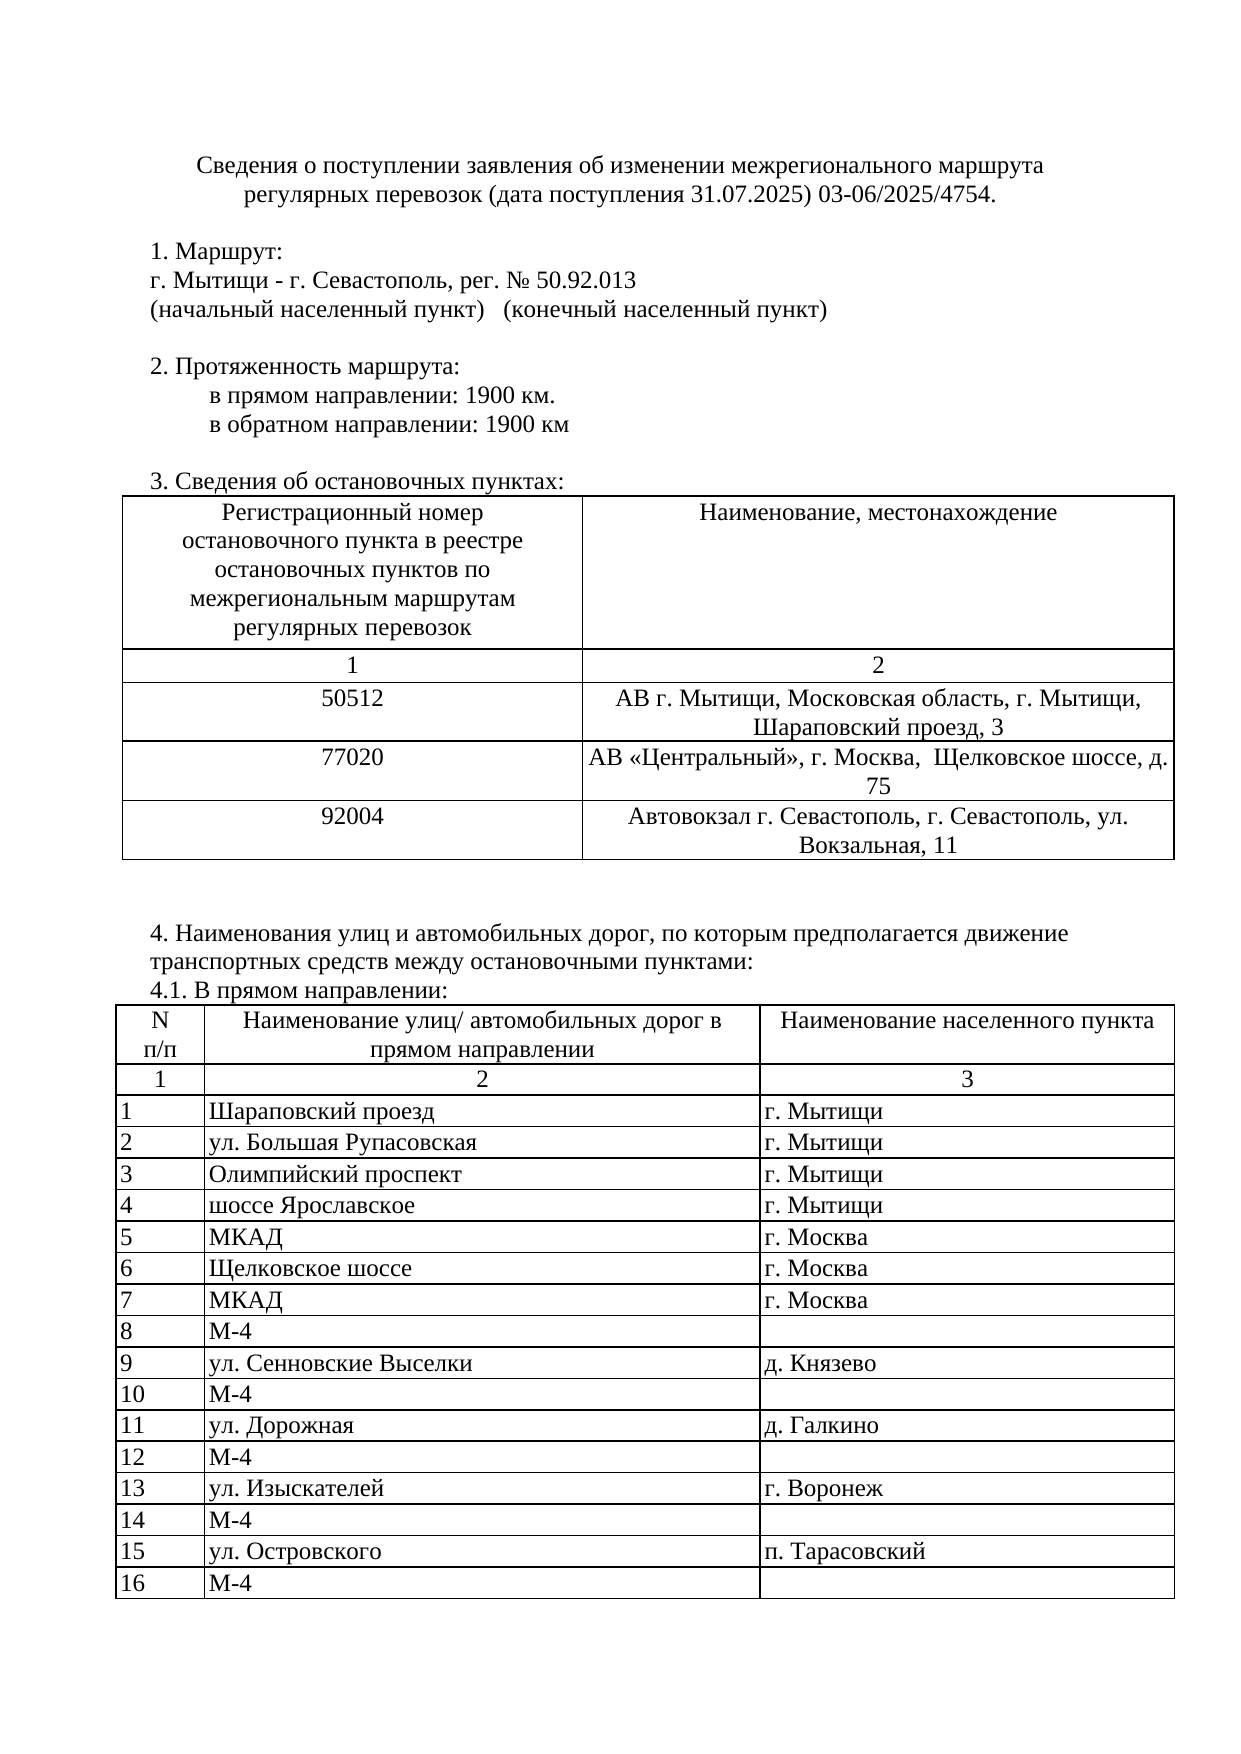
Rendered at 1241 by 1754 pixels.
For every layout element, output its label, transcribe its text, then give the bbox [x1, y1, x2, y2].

table_cell ул. Островского [205, 1536, 759, 1566]
table_cell г. Мытищи [761, 1159, 1174, 1189]
table_cell 11 [117, 1411, 204, 1440]
text 3. Сведения об остановочных пунктах: [150, 466, 1090, 495]
table_cell 77020 [123, 742, 582, 799]
table_cell [761, 1442, 1174, 1472]
table_cell М-4 [205, 1442, 759, 1472]
table_cell М-4 [205, 1379, 759, 1409]
text г. Мытищи - г. Севастополь, рег. № 50.92.013 [150, 265, 1090, 294]
text в прямом направлении: 1900 км. [150, 380, 1090, 409]
table_cell Шараповский проезд [205, 1096, 759, 1126]
table_cell 4 [117, 1190, 204, 1220]
table_cell д. Галкино [761, 1411, 1174, 1440]
table_header Наименование населенного пункта [761, 1006, 1174, 1063]
table_cell АВ «Центральный», г. Москва, Щелковское шоссе, д. 75 [583, 742, 1173, 799]
table_cell 2 [117, 1127, 204, 1157]
table_cell г. Мытищи [761, 1190, 1174, 1220]
table_cell 92004 [123, 801, 582, 858]
text 2. Протяженность маршрута: [150, 351, 1090, 380]
table_cell АВ г. Мытищи, Московская область, г. Мытищи, Шараповский проезд, 3 [583, 683, 1173, 740]
text 4.1. В прямом направлении: [150, 975, 1090, 1004]
text 1. Маршрут: [150, 236, 1090, 265]
table_cell Олимпийский проспект [205, 1159, 759, 1189]
table_cell п. Тарасовский [761, 1536, 1174, 1566]
table_cell Щелковское шоссе [205, 1253, 759, 1283]
table_cell 3 [117, 1159, 204, 1189]
table_cell [761, 1316, 1174, 1346]
table_cell МКАД [205, 1285, 759, 1314]
table_header Регистрационный номер остановочного пункта в реестре остановочных пунктов по межрегиональным маршрутам регулярных перевозок [123, 497, 582, 648]
table_header Наименование, местонахождение [583, 497, 1173, 648]
table_cell 7 [117, 1285, 204, 1314]
table_cell г. Москва [761, 1222, 1174, 1252]
table_cell ул. Сенновские Выселки [205, 1348, 759, 1377]
table_cell ул. Большая Рупасовская [205, 1127, 759, 1157]
table_cell [761, 1568, 1174, 1598]
table_cell М-4 [205, 1568, 759, 1598]
text 4. Наименования улиц и автомобильных дорог, по которым предполагается движение транспортных средств между остановочными пунктами: [150, 918, 1090, 975]
table_cell М-4 [205, 1316, 759, 1346]
table_cell г. Воронеж [761, 1473, 1174, 1503]
table_cell 15 [117, 1536, 204, 1566]
table_cell 1 [117, 1065, 204, 1094]
table_cell 2 [583, 650, 1173, 681]
table_cell 8 [117, 1316, 204, 1346]
table_header Наименование улиц/ автомобильных дорог в прямом направлении [205, 1006, 759, 1063]
table_cell 12 [117, 1442, 204, 1472]
table_cell г. Москва [761, 1285, 1174, 1314]
table_cell М-4 [205, 1505, 759, 1535]
text в обратном направлении: 1900 км [150, 409, 1090, 437]
table_cell ул. Дорожная [205, 1411, 759, 1440]
table_cell 16 [117, 1568, 204, 1598]
table_cell 1 [123, 650, 582, 681]
table_header N п/п [117, 1006, 204, 1063]
table_cell г. Мытищи [761, 1096, 1174, 1126]
table_cell Автовокзал г. Севастополь, г. Севастополь, ул. Вокзальная, 11 [583, 801, 1173, 858]
table_cell 14 [117, 1505, 204, 1535]
table_cell г. Мытищи [761, 1127, 1174, 1157]
table_cell 6 [117, 1253, 204, 1283]
table_cell 13 [117, 1473, 204, 1503]
table_cell [761, 1505, 1174, 1535]
table_cell 5 [117, 1222, 204, 1252]
table_cell МКАД [205, 1222, 759, 1252]
text (начальный населенный пункт) (конечный населенный пункт) [150, 294, 1090, 322]
table_cell ул. Изыскателей [205, 1473, 759, 1503]
table_cell 2 [205, 1065, 759, 1094]
table_cell г. Москва [761, 1253, 1174, 1283]
table_cell 50512 [123, 683, 582, 740]
table_cell 9 [117, 1348, 204, 1377]
table_cell д. Князево [761, 1348, 1174, 1377]
table_cell 3 [761, 1065, 1174, 1094]
table_cell шоссе Ярославское [205, 1190, 759, 1220]
text Сведения о поступлении заявления об изменении межрегионального маршрута регулярных перевозок (дата поступления 31.07.2025) 03-06/2025/4754. [150, 150, 1090, 207]
table_cell 10 [117, 1379, 204, 1409]
table_cell [761, 1379, 1174, 1409]
table_cell 1 [117, 1096, 204, 1126]
